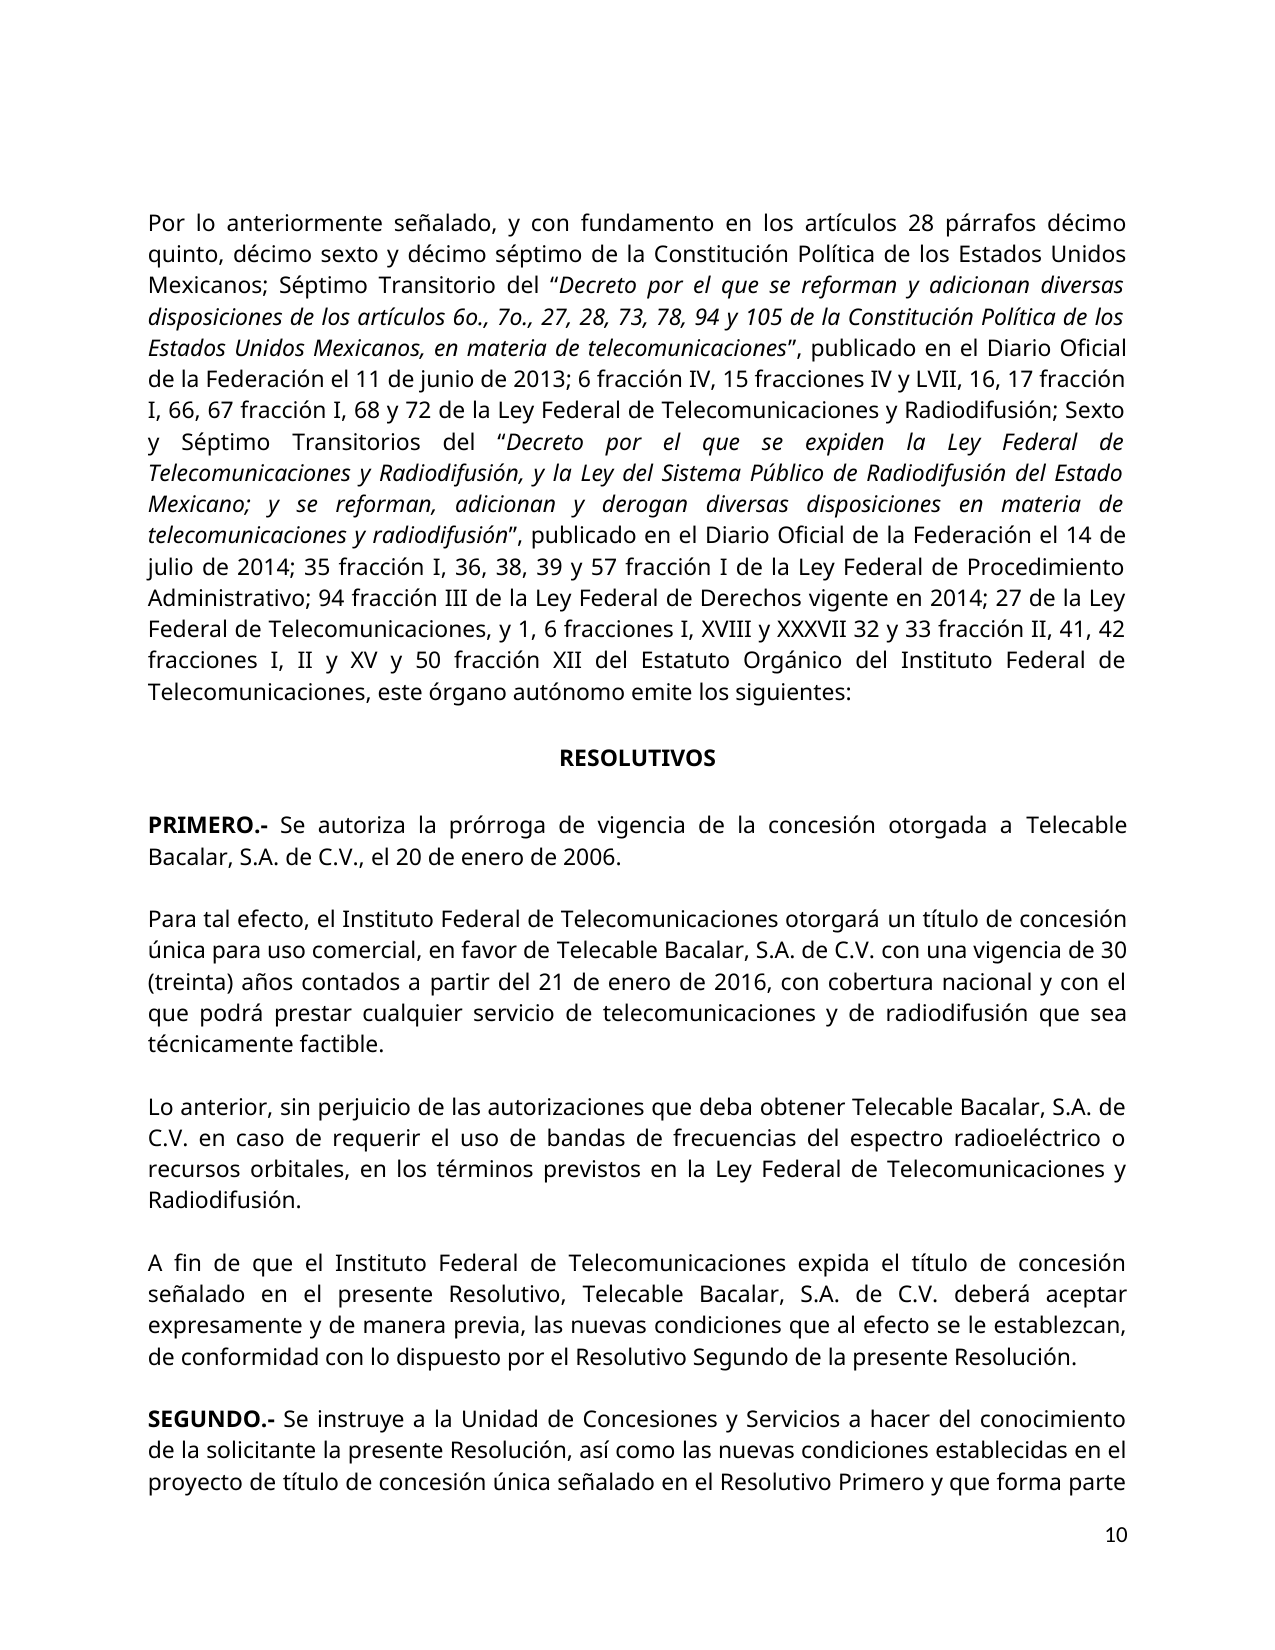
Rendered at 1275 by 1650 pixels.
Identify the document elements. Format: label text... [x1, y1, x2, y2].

text PRIMERO.- Se autoriza la prórroga de vigencia de la concesión otorgada a Telecable Bacalar, S.A. de C.V., el 20 de enero de 2006. [148, 809, 1127, 872]
subtitle RESOLUTIVOS [148, 742, 1127, 773]
text Lo anterior, sin perjuicio de las autorizaciones que deba obtener Telecable Bacalar, S.A. de C.V. en caso de requerir el uso de bandas de frecuencias del espectro radioeléctrico o recursos orbitales, en los términos previstos en la Ley Federal de Telecomunicaciones y Radiodifusión. [148, 1091, 1127, 1216]
text Para tal efecto, el Instituto Federal de Telecomunicaciones otorgará un título de concesión única para uso comercial, en favor de Telecable Bacalar, S.A. de C.V. con una vigencia de 30 (treinta) años contados a partir del 21 de enero de 2016, con cobertura nacional y con el que podrá prestar cualquier servicio de telecomunicaciones y de radiodifusión que sea técnicamente factible. [148, 903, 1127, 1059]
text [148, 1403, 1127, 1497]
text Por lo anteriormente señalado, y con fundamento en los artículos 28 párrafos décimo quinto, décimo sexto y décimo séptimo de la Constitución Política de los Estados Unidos Mexicanos; Séptimo Transitorio del “Decreto por el que se reforman y adicionan diversas disposiciones de los artículos 6o., 7o., 27, 28, 73, 78, 94 y 105 de la Constitución Política de los Estados Unidos Mexicanos, en materia de telecomunicaciones”, publicado en el Diario Oficial de la Federación el 11 de junio de 2013; 6 fracción IV, 15 fracciones IV y LVII, 16, 17 fracción I, 66, 67 fracción I, 68 y 72 de la Ley Federal de Telecomunicaciones y Radiodifusión; Sexto y Séptimo Transitorios del “Decreto por el que se expiden la Ley Federal de Telecomunicaciones y Radiodifusión, y la Ley del Sistema Público de Radiodifusión del Estado Mexicano; y se reforman, adicionan y derogan diversas disposiciones en materia de telecomunicaciones y radiodifusión”, publicado en el Diario Oficial de la Federación el 14 de julio de 2014; 35 fracción I, 36, 38, 39 y 57 fracción I de la Ley Federal de Procedimiento Administrativo; 94 fracción III de la Ley Federal de Derechos vigente en 2014; 27 de la Ley Federal de Telecomunicaciones, y 1, 6 fracciones I, XVIII y XXXVII 32 y 33 fracción II, 41, 42 fracciones I, II y XV y 50 fracción XII del Estatuto Orgánico del Instituto Federal de Telecomunicaciones, este órgano autónomo emite los siguientes: [148, 207, 1127, 707]
text A fin de que el Instituto Federal de Telecomunicaciones expida el título de concesión señalado en el presente Resolutivo, Telecable Bacalar, S.A. de C.V. deberá aceptar expresamente y de manera previa, las nuevas condiciones que al efecto se le establezcan, de conformidad con lo dispuesto por el Resolutivo Segundo de la presente Resolución. [148, 1247, 1127, 1372]
